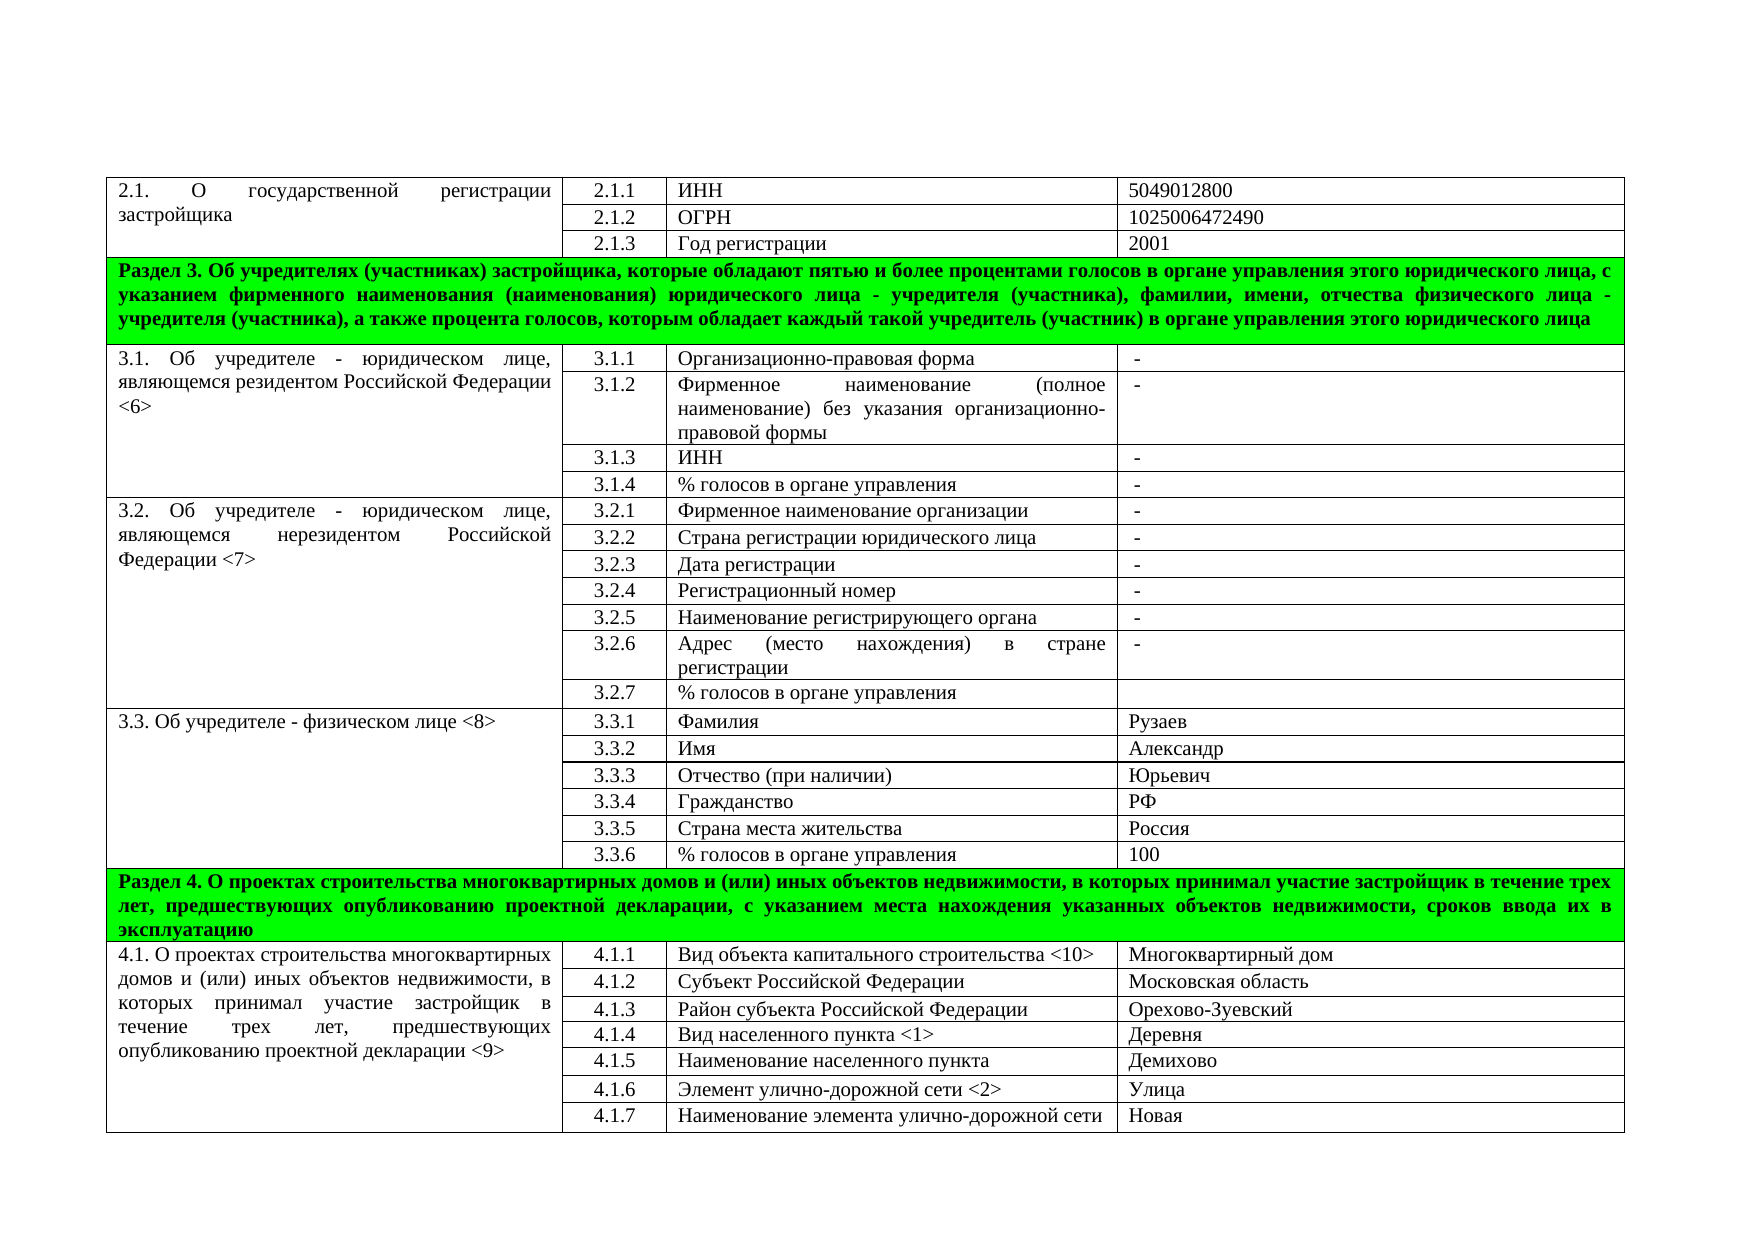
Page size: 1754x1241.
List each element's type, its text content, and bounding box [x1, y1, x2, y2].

table_cell 3.1.3 [563, 445, 666, 471]
table_cell 3.2.7 [563, 680, 666, 708]
table_cell Год регистрации [667, 231, 1117, 257]
table_cell Страна места жительства [667, 816, 1117, 841]
table_cell Раздел 3. Об учредителях (участниках) застройщика, которые обладают пятью и более процентами голосов в органе управления этого юридического лица, с указанием фирменного наименования (наименования) юридического лица - учредителя (участника), фамилии, имени, отчества физического лица - учредителя (участника), а также процента голосов, которым обладает каждый такой учредитель (участник) в органе управления этого юридического лица [107, 258, 1624, 344]
table_cell 4.1.3 [563, 997, 666, 1021]
table_cell Страна регистрации юридического лица [667, 525, 1117, 550]
table_cell Рузаев [1118, 709, 1624, 735]
table_cell 3.2. Об учредителе - юридическом лице, являющемся нерезидентом Российской Федерации <7> [107, 498, 562, 708]
table_cell - [1118, 525, 1624, 550]
table_cell Дата регистрации [667, 551, 1117, 577]
table_cell 3.2.6 [563, 631, 666, 679]
table_cell 3.1.4 [563, 472, 666, 497]
table_cell Элемент улично-дорожной сети <2> [667, 1076, 1117, 1102]
table_cell 5049012800 [1118, 178, 1624, 204]
table_cell ОГРН [667, 205, 1117, 230]
table_cell Субъект Российской Федерации [667, 969, 1117, 996]
table_cell 3.3. Об учредителе - физическом лице <8> [107, 709, 562, 868]
table_cell - [1118, 472, 1624, 497]
table_cell Раздел 4. О проектах строительства многоквартирных домов и (или) иных объектов недвижимости, в которых принимал участие застройщик в течение трех лет, предшествующих опубликованию проектной декларации, с указанием места нахождения указанных объектов недвижимости, сроков ввода их в эксплуатацию [107, 869, 1624, 941]
table_cell 3.3.3 [563, 763, 666, 788]
table_cell 3.2.1 [563, 498, 666, 524]
table_cell - [1118, 578, 1624, 603]
table_cell - [1118, 498, 1624, 524]
table_cell 3.2.2 [563, 525, 666, 550]
table_cell Орехово-Зуевский [1118, 997, 1624, 1021]
table_cell Деревня [1118, 1022, 1624, 1047]
table_cell % голосов в органе управления [667, 842, 1117, 868]
table_cell 3.3.2 [563, 736, 666, 761]
table_cell Наименование регистрирующего органа [667, 605, 1117, 630]
table_cell % голосов в органе управления [667, 472, 1117, 497]
table_cell 3.1.1 [563, 345, 666, 371]
table_cell - [1118, 372, 1624, 444]
table_cell 4.1.5 [563, 1048, 666, 1075]
table_cell - [1118, 445, 1624, 471]
table_cell Фамилия [667, 709, 1117, 735]
table_cell Александр [1118, 736, 1624, 761]
table_cell 2.1. О государственной регистрации застройщика [107, 178, 562, 257]
table_cell 3.1.2 [563, 372, 666, 444]
table_cell ИНН [667, 178, 1117, 204]
table_cell Московская область [1118, 969, 1624, 996]
table_cell 4.1.7 [563, 1103, 666, 1132]
table_cell [1118, 680, 1624, 708]
table_cell 3.3.5 [563, 816, 666, 841]
table_cell 3.2.4 [563, 578, 666, 603]
table_cell Район субъекта Российской Федерации [667, 997, 1117, 1021]
table_cell Гражданство [667, 789, 1117, 814]
table_cell Многоквартирный дом [1118, 942, 1624, 967]
table_cell 3.2.5 [563, 605, 666, 630]
table_cell Адрес (место нахождения) в стране регистрации [667, 631, 1117, 679]
table_cell 2.1.3 [563, 231, 666, 257]
table_cell - [1118, 551, 1624, 577]
table_cell ИНН [667, 445, 1117, 471]
table_cell 4.1. О проектах строительства многоквартирных домов и (или) иных объектов недвижимости, в которых принимал участие застройщик в течение трех лет, предшествующих опубликованию проектной декларации <9> [107, 942, 562, 1132]
table_cell % голосов в органе управления [667, 680, 1117, 708]
table_cell Вид населенного пункта <1> [667, 1022, 1117, 1047]
table_cell Россия [1118, 816, 1624, 841]
table_cell Организационно-правовая форма [667, 345, 1117, 371]
table_cell 1025006472490 [1118, 205, 1624, 230]
table_cell 100 [1118, 842, 1624, 868]
table_cell 4.1.4 [563, 1022, 666, 1047]
table_cell РФ [1118, 789, 1624, 814]
table_cell Наименование элемента улично-дорожной сети [667, 1103, 1117, 1132]
table_cell Фирменное наименование (полное наименование) без указания организационно-правовой формы [667, 372, 1117, 444]
table_cell Регистрационный номер [667, 578, 1117, 603]
table_cell Фирменное наименование организации [667, 498, 1117, 524]
table_cell - [1118, 631, 1624, 679]
table_cell 3.1. Об учредителе - юридическом лице, являющемся резидентом Российской Федерации <6> [107, 345, 562, 497]
table_cell 2.1.2 [563, 205, 666, 230]
table_cell Юрьевич [1118, 763, 1624, 788]
table_cell 3.3.1 [563, 709, 666, 735]
table_cell - [1118, 605, 1624, 630]
table_cell Демихово [1118, 1048, 1624, 1075]
table_cell Имя [667, 736, 1117, 761]
table_cell 3.3.6 [563, 842, 666, 868]
table_cell Новая [1118, 1103, 1624, 1132]
table_cell 3.3.4 [563, 789, 666, 814]
table_cell - [1118, 345, 1624, 371]
table_cell Отчество (при наличии) [667, 763, 1117, 788]
table_cell 3.2.3 [563, 551, 666, 577]
table_cell Вид объекта капитального строительства <10> [667, 942, 1117, 967]
table_cell Наименование населенного пункта [667, 1048, 1117, 1075]
table_cell 2.1.1 [563, 178, 666, 204]
table_cell Улица [1118, 1076, 1624, 1102]
table_cell 4.1.6 [563, 1076, 666, 1102]
table_cell 2001 [1118, 231, 1624, 257]
table_cell 4.1.2 [563, 969, 666, 996]
table_cell 4.1.1 [563, 942, 666, 967]
